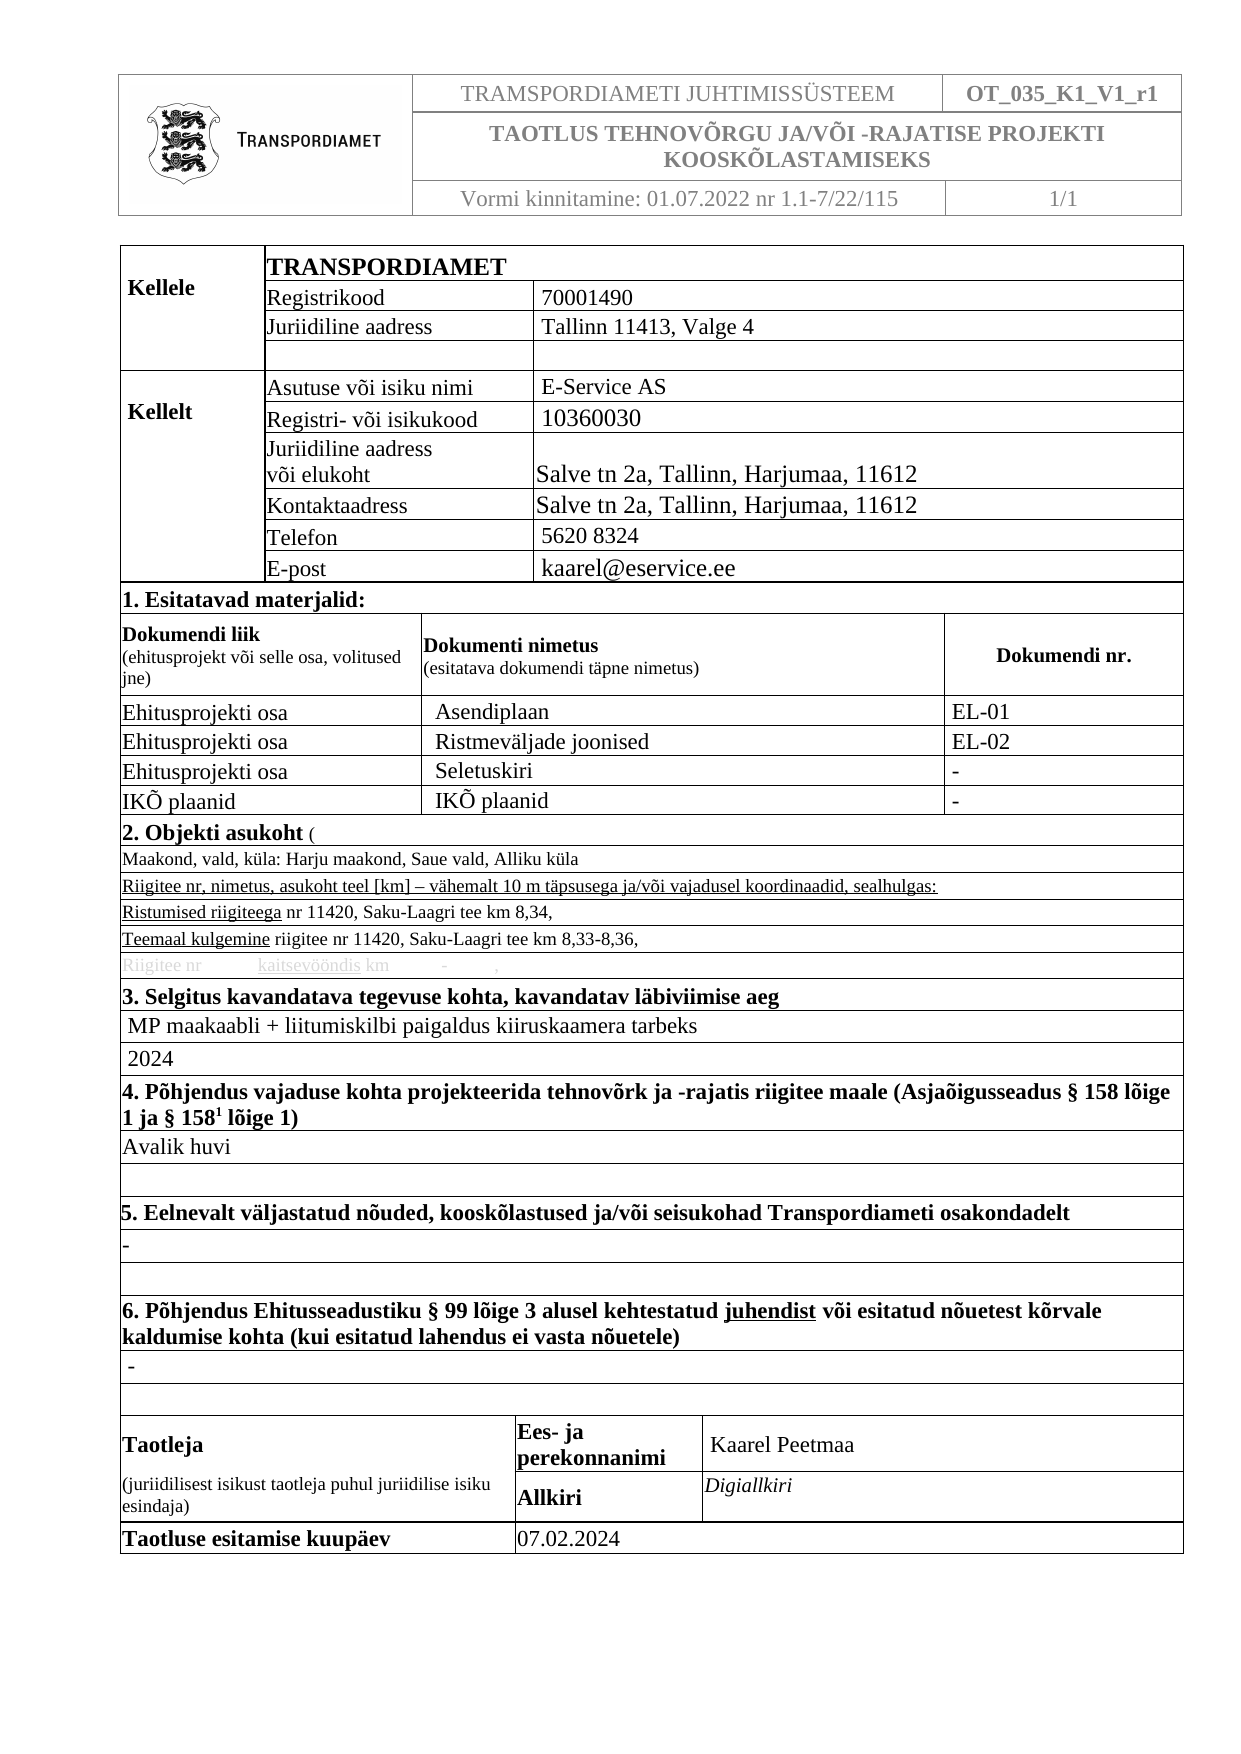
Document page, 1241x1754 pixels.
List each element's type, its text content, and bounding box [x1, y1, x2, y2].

table_cell [121, 1263, 1183, 1294]
table_cell EL-02 [945, 726, 1183, 755]
table_cell Ehitusprojekti osa [121, 756, 421, 784]
table_cell 5620 8324 [534, 520, 1183, 550]
table_cell Registri- või isikukood [266, 402, 533, 432]
table_cell Riigitee nr kaitsevööndis km - , [121, 953, 1183, 978]
table_cell - [121, 1351, 1183, 1383]
table_cell Kellelt [121, 371, 264, 581]
table_cell MP maakaabli + liitumiskilbi paigaldus kiiruskaamera tarbeks [121, 1011, 1183, 1042]
table_cell Salve tn 2a, Tallinn, Harjumaa, 11612 [534, 433, 1183, 487]
table_cell 3. Selgitus kavandatava tegevuse kohta, kavandatav läbiviimise aeg [121, 979, 1183, 1009]
table_cell 5. Eelnevalt väljastatud nõuded, kooskõlastused ja/või seisukohad Transpordiameti osakondadelt [121, 1197, 1183, 1229]
table_cell 10360030 [534, 402, 1183, 432]
table_cell Registrikood [266, 281, 533, 310]
table_cell Ristmeväljade joonised [422, 726, 944, 755]
table_header TRANSPORDIAMET [266, 246, 1183, 280]
table_cell Riigitee nr, nimetus, asukoht teel [km] – vähemalt 10 m täpsusega ja/või vajadusel koordinaadid, sealhulgas: [121, 873, 1183, 898]
table_cell [266, 341, 533, 369]
table_cell E-post [266, 551, 533, 581]
table_cell 2024 [121, 1043, 1183, 1075]
table_cell Salve tn 2a, Tallinn, Harjumaa, 11612 [534, 489, 1183, 519]
table_cell 4. Põhjendus vajaduse kohta projekteerida tehnovõrk ja -rajatis riigitee maale (Asjaõigusseadus § 158 lõige 1 ja § 1581 lõige 1) [121, 1076, 1183, 1130]
table_cell (juriidilisest isikust taotleja puhul juriidilise isiku esindaja) [121, 1471, 515, 1521]
table_cell - [121, 1230, 1183, 1262]
table_cell 07.02.2024 [516, 1523, 1183, 1553]
table_cell Ees- ja perekonnanimi [516, 1416, 702, 1471]
table_cell Juriidiline aadress [266, 311, 533, 340]
table_cell Ehitusprojekti osa [121, 696, 421, 725]
table_cell Telefon [266, 520, 533, 550]
table_cell Taotluse esitamise kuupäev [121, 1523, 515, 1553]
table_cell Avalik huvi [121, 1131, 1183, 1163]
table_cell 2. Objekti asukoht ( [121, 815, 1183, 845]
table_cell 6. Põhjendus Ehitusseadustiku § 99 lõige 3 alusel kehtestatud juhendist või esitatud nõuetest kõrvale kaldumise kohta (kui esitatud lahendus ei vasta nõuetele) [121, 1296, 1183, 1350]
table_cell Dokumendi nr. [945, 614, 1183, 695]
table_cell Teemaal kulgemine riigitee nr 11420, Saku-Laagri tee km 8,33-8,36, [121, 926, 1183, 952]
table_cell - [945, 756, 1183, 784]
table_cell E-Service AS [534, 371, 1183, 401]
table_cell Kaarel Peetmaa [703, 1416, 1183, 1471]
table_cell Dokumenti nimetus (esitatava dokumendi täpne nimetus) [422, 614, 944, 695]
table_cell Juriidiline aadress või elukoht [266, 433, 533, 487]
table_cell Digiallkiri [703, 1472, 1183, 1521]
table_cell Dokumendi liik (ehitusprojekt või selle osa, volitused jne) [121, 614, 421, 695]
table_cell Ristumised riigiteega nr 11420, Saku-Laagri tee km 8,34, [121, 900, 1183, 925]
table_cell 70001490 [534, 281, 1183, 310]
table_cell - [945, 786, 1183, 814]
table_cell kaarel@eservice.ee [534, 551, 1183, 581]
table_cell [121, 1384, 1183, 1415]
table_cell Seletuskiri [422, 756, 944, 784]
table_cell Maakond, vald, küla: Harju maakond, Saue vald, Alliku küla [121, 846, 1183, 872]
table_cell IKÕ plaanid [121, 786, 421, 814]
picture [129, 85, 402, 204]
table_cell 1. Esitatavad materjalid: [121, 583, 1183, 613]
table_cell [534, 341, 1183, 369]
table_cell Ehitusprojekti osa [121, 726, 421, 755]
table_cell Asendiplaan [422, 696, 944, 725]
table_cell IKÕ plaanid [422, 786, 944, 814]
table_cell Asutuse või isiku nimi [266, 371, 533, 401]
table_cell Tallinn 11413, Valge 4 [534, 311, 1183, 340]
table_cell [121, 1164, 1183, 1196]
table_cell EL-01 [945, 696, 1183, 725]
table_cell Allkiri [516, 1472, 702, 1521]
table_cell Taotleja [121, 1416, 515, 1471]
table_header Kellele [121, 246, 264, 369]
table_cell Kontaktaadress [266, 489, 533, 519]
